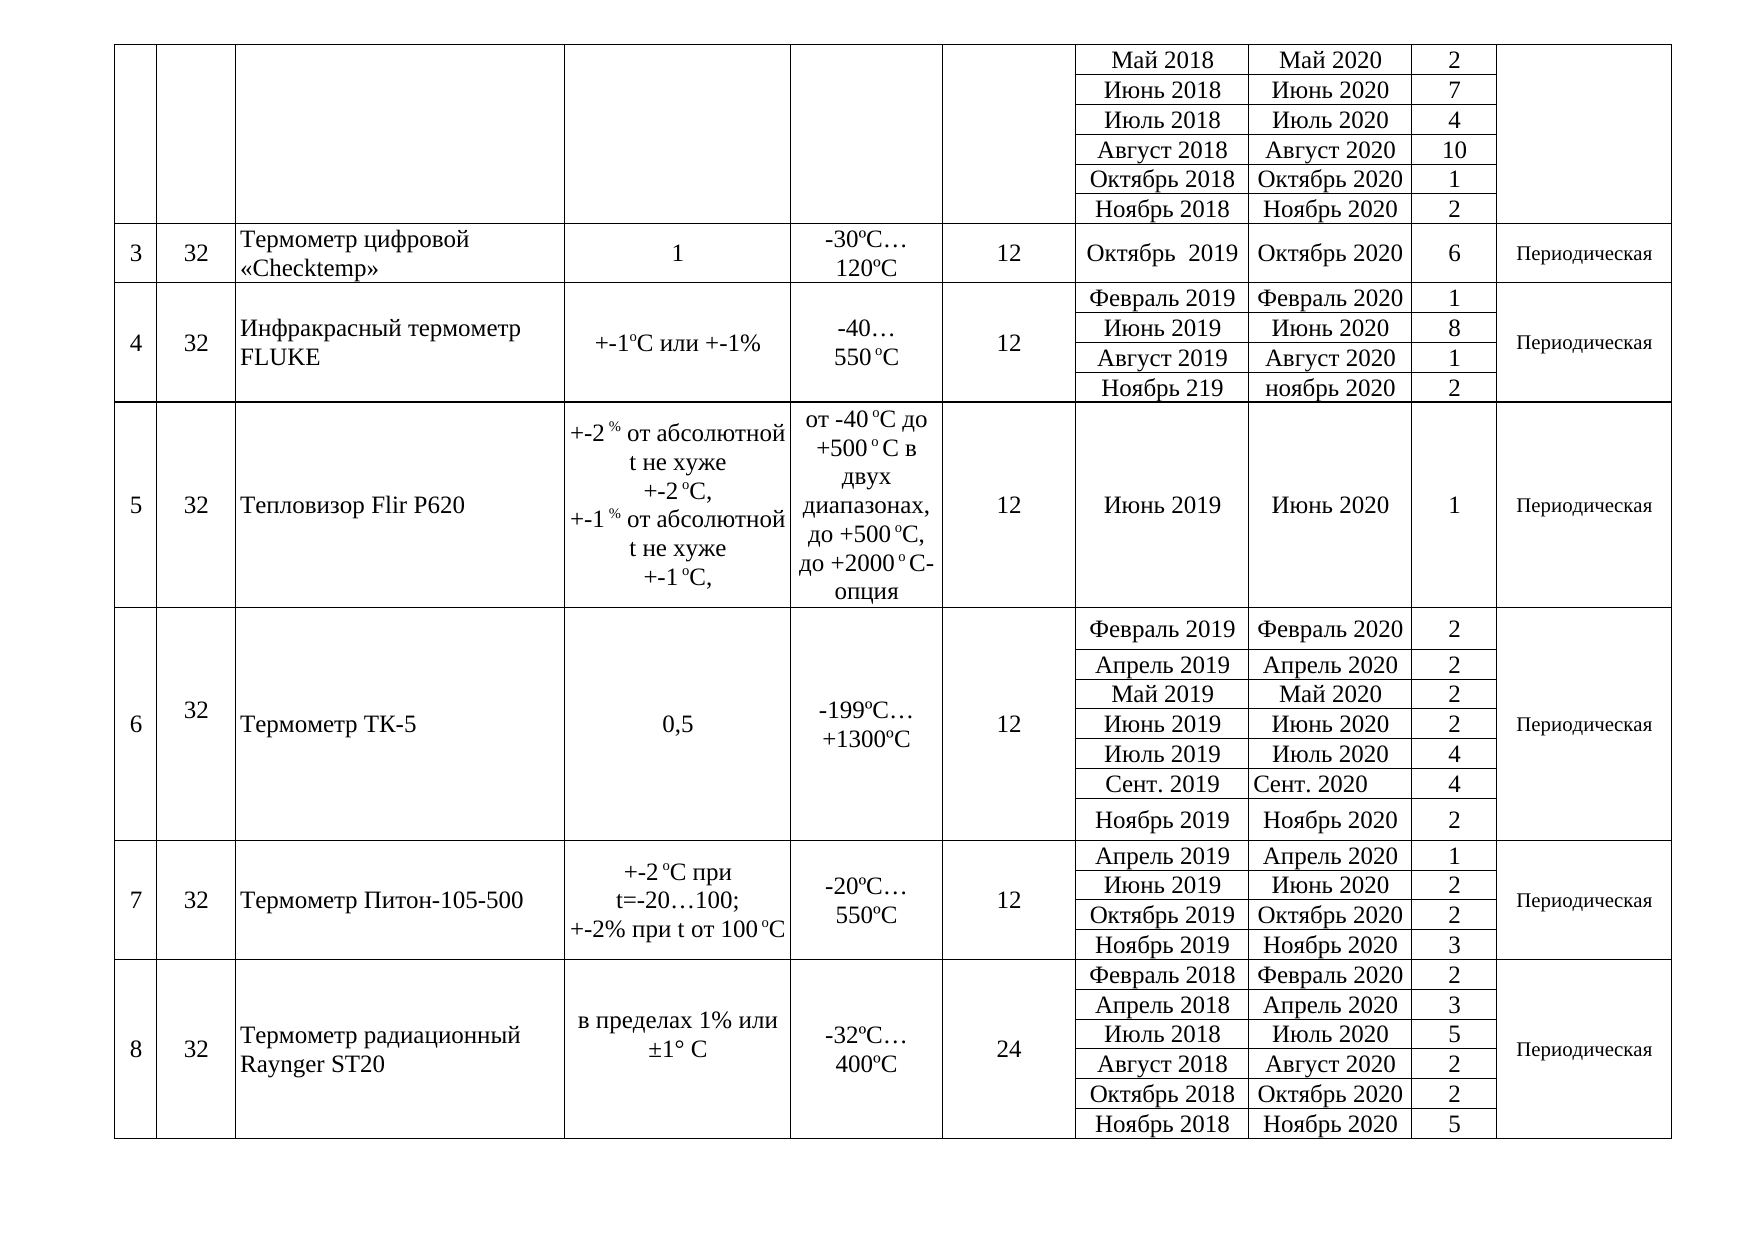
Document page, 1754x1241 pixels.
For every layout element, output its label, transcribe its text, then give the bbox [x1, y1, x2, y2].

table_cell 6 [1412, 224, 1496, 282]
table_cell Апрель 2020 [1249, 650, 1411, 678]
table_cell 2 [1412, 900, 1496, 929]
table_cell Октябрь 2019 [1076, 900, 1248, 929]
table_cell 6 [115, 608, 156, 840]
table_cell Ноябрь 2020 [1249, 799, 1411, 840]
table_cell Ноябрь 2019 [1076, 799, 1248, 840]
table_cell 12 [943, 841, 1075, 959]
table_cell -199ºС… +1300ºС [791, 608, 942, 840]
table_cell +-2 оС при t=-20…100; +-2% при t от 100 оС [565, 841, 790, 959]
table_cell от -40 оС до +500 о С в двух диапазонах, до +500 оС, до +2000 о С-опция [791, 403, 942, 607]
table_cell Июнь 2020 [1249, 403, 1411, 607]
table_cell Февраль 2020 [1249, 608, 1411, 649]
table_cell Июнь 2019 [1076, 313, 1248, 342]
table_cell 2 [1412, 1049, 1496, 1078]
table_cell Август 2019 [1076, 343, 1248, 372]
table_cell Август 2020 [1249, 135, 1411, 163]
table_cell 2 [1412, 45, 1496, 74]
table_cell 7 [1412, 75, 1496, 104]
table_cell +-1оС или +-1% [565, 283, 790, 401]
table_cell Июнь 2019 [1076, 871, 1248, 899]
table_cell Термометр Питон-105-500 [236, 841, 564, 959]
table_cell Август 2020 [1249, 1049, 1411, 1078]
table_cell Ноябрь 2019 [1076, 930, 1248, 959]
table_cell Август 2020 [1249, 343, 1411, 372]
table_cell 0,5 [565, 608, 790, 840]
table_cell Ноябрь 2018 [1076, 194, 1248, 223]
table_cell 2 [1412, 871, 1496, 899]
table_cell Февраль 2019 [1076, 283, 1248, 312]
table_cell Октябрь 2020 [1249, 165, 1411, 193]
table_cell 2 [1412, 1079, 1496, 1108]
table_cell 5 [1412, 1109, 1496, 1138]
table_cell 1 [1412, 165, 1496, 193]
table_cell 12 [943, 608, 1075, 840]
table_cell Октябрь 2018 [1076, 1079, 1248, 1108]
table_cell 1 [565, 224, 790, 282]
table_cell Июль 2019 [1076, 739, 1248, 768]
table_cell Периодическая [1497, 960, 1671, 1138]
table_cell +-2 % от абсолютной t не хуже +-2 оС, +-1 % от абсолютной t не хуже +-1 оС, [565, 403, 790, 607]
table_cell 5 [1412, 1020, 1496, 1048]
table_cell 2 [1412, 650, 1496, 678]
table_cell Апрель 2019 [1076, 650, 1248, 678]
table_cell 2 [1412, 799, 1496, 840]
table_cell 7 [115, 841, 156, 959]
table_cell Инфракрасный термометр FLUKE [236, 283, 564, 401]
table_cell Июнь 2019 [1076, 709, 1248, 738]
table_cell 8 [1412, 313, 1496, 342]
table_cell Июнь 2020 [1249, 709, 1411, 738]
table_cell Август 2018 [1076, 1049, 1248, 1078]
table_cell Май 2019 [1076, 680, 1248, 708]
table_cell 12 [943, 224, 1075, 282]
table_cell Июнь 2020 [1249, 75, 1411, 104]
table_cell в пределах 1% или ±1° С [565, 960, 790, 1138]
table_cell -40… 550 оС [791, 283, 942, 401]
table_cell 2 [1412, 709, 1496, 738]
table_cell Август 2018 [1076, 135, 1248, 163]
table_cell Периодическая [1497, 608, 1671, 840]
table_cell 12 [943, 283, 1075, 401]
table_cell Термометр радиационный Raynger ST20 [236, 960, 564, 1138]
table_cell Июль 2020 [1249, 105, 1411, 134]
table_cell Февраль 2020 [1249, 283, 1411, 312]
table_cell 24 [943, 960, 1075, 1138]
table_cell Май 2018 [1076, 45, 1248, 74]
table_cell 32 [157, 608, 235, 840]
table_cell 1 [1412, 403, 1496, 607]
table_cell Июнь 2020 [1249, 313, 1411, 342]
table_cell Октябрь 2019 [1076, 224, 1248, 282]
table_cell Июнь 2019 [1076, 403, 1248, 607]
table_cell 4 [115, 283, 156, 401]
table_cell Термометр цифровой «Checktemp» [236, 224, 564, 282]
table_cell Тепловизор Flir P620 [236, 403, 564, 607]
table_cell 1 [1412, 841, 1496, 869]
table_cell Февраль 2019 [1076, 608, 1248, 649]
table_cell -20ºС… 550ºС [791, 841, 942, 959]
table_cell Ноябрь 2020 [1249, 194, 1411, 223]
table_cell 2 [1412, 373, 1496, 401]
table_cell Периодическая [1497, 283, 1671, 401]
table_cell Периодическая [1497, 224, 1671, 282]
table_cell 8 [115, 960, 156, 1138]
table_cell Октябрь 2020 [1249, 900, 1411, 929]
table_cell Май 2020 [1249, 45, 1411, 74]
table_cell 4 [1412, 739, 1496, 768]
table_cell Октябрь 2020 [1249, 224, 1411, 282]
table_cell Июль 2020 [1249, 1020, 1411, 1048]
table_cell Периодическая [1497, 841, 1671, 959]
table_cell 1 [1412, 343, 1496, 372]
table_cell Февраль 2018 [1076, 960, 1248, 989]
table_cell 4 [1412, 769, 1496, 798]
table_cell Апрель 2018 [1076, 990, 1248, 1018]
table_cell Апрель 2019 [1076, 841, 1248, 869]
table_cell Июль 2018 [1076, 1020, 1248, 1048]
table_cell 32 [157, 224, 235, 282]
table_cell 5 [115, 403, 156, 607]
table_cell 2 [1412, 194, 1496, 223]
table_cell 32 [157, 283, 235, 401]
table_cell 3 [1412, 990, 1496, 1018]
table_cell -32ºС… 400ºС [791, 960, 942, 1138]
table_cell ноябрь 2020 [1249, 373, 1411, 401]
table_cell Апрель 2020 [1249, 990, 1411, 1018]
table_cell 1 [1412, 283, 1496, 312]
table_cell Октябрь 2020 [1249, 1079, 1411, 1108]
table_cell Июнь 2018 [1076, 75, 1248, 104]
table_cell 3 [115, 224, 156, 282]
table_cell 4 [1412, 105, 1496, 134]
table_cell Июль 2018 [1076, 105, 1248, 134]
table_cell 3 [1412, 930, 1496, 959]
table_cell 32 [157, 841, 235, 959]
table_cell Апрель 2020 [1249, 841, 1411, 869]
table_cell 2 [1412, 680, 1496, 708]
table_cell Сент. 2019 [1076, 769, 1248, 798]
table_cell 2 [1412, 608, 1496, 649]
table_cell Ноябрь 2020 [1249, 1109, 1411, 1138]
table_cell 10 [1412, 135, 1496, 163]
table_cell Июнь 2020 [1249, 871, 1411, 899]
table_cell 12 [943, 403, 1075, 607]
table_cell Ноябрь 2018 [1076, 1109, 1248, 1138]
table_cell Ноябрь 219 [1076, 373, 1248, 401]
table_cell Июль 2020 [1249, 739, 1411, 768]
table_cell 2 [1412, 960, 1496, 989]
table_cell 32 [157, 960, 235, 1138]
table_cell Сент. 2020 [1249, 769, 1411, 798]
table_cell -30ºС… 120ºС [791, 224, 942, 282]
table_cell 32 [157, 403, 235, 607]
table_cell Периодическая [1497, 403, 1671, 607]
table_cell Ноябрь 2020 [1249, 930, 1411, 959]
table_cell Май 2020 [1249, 680, 1411, 708]
table_cell Термометр ТК-5 [236, 608, 564, 840]
table_cell Февраль 2020 [1249, 960, 1411, 989]
table_cell Октябрь 2018 [1076, 165, 1248, 193]
